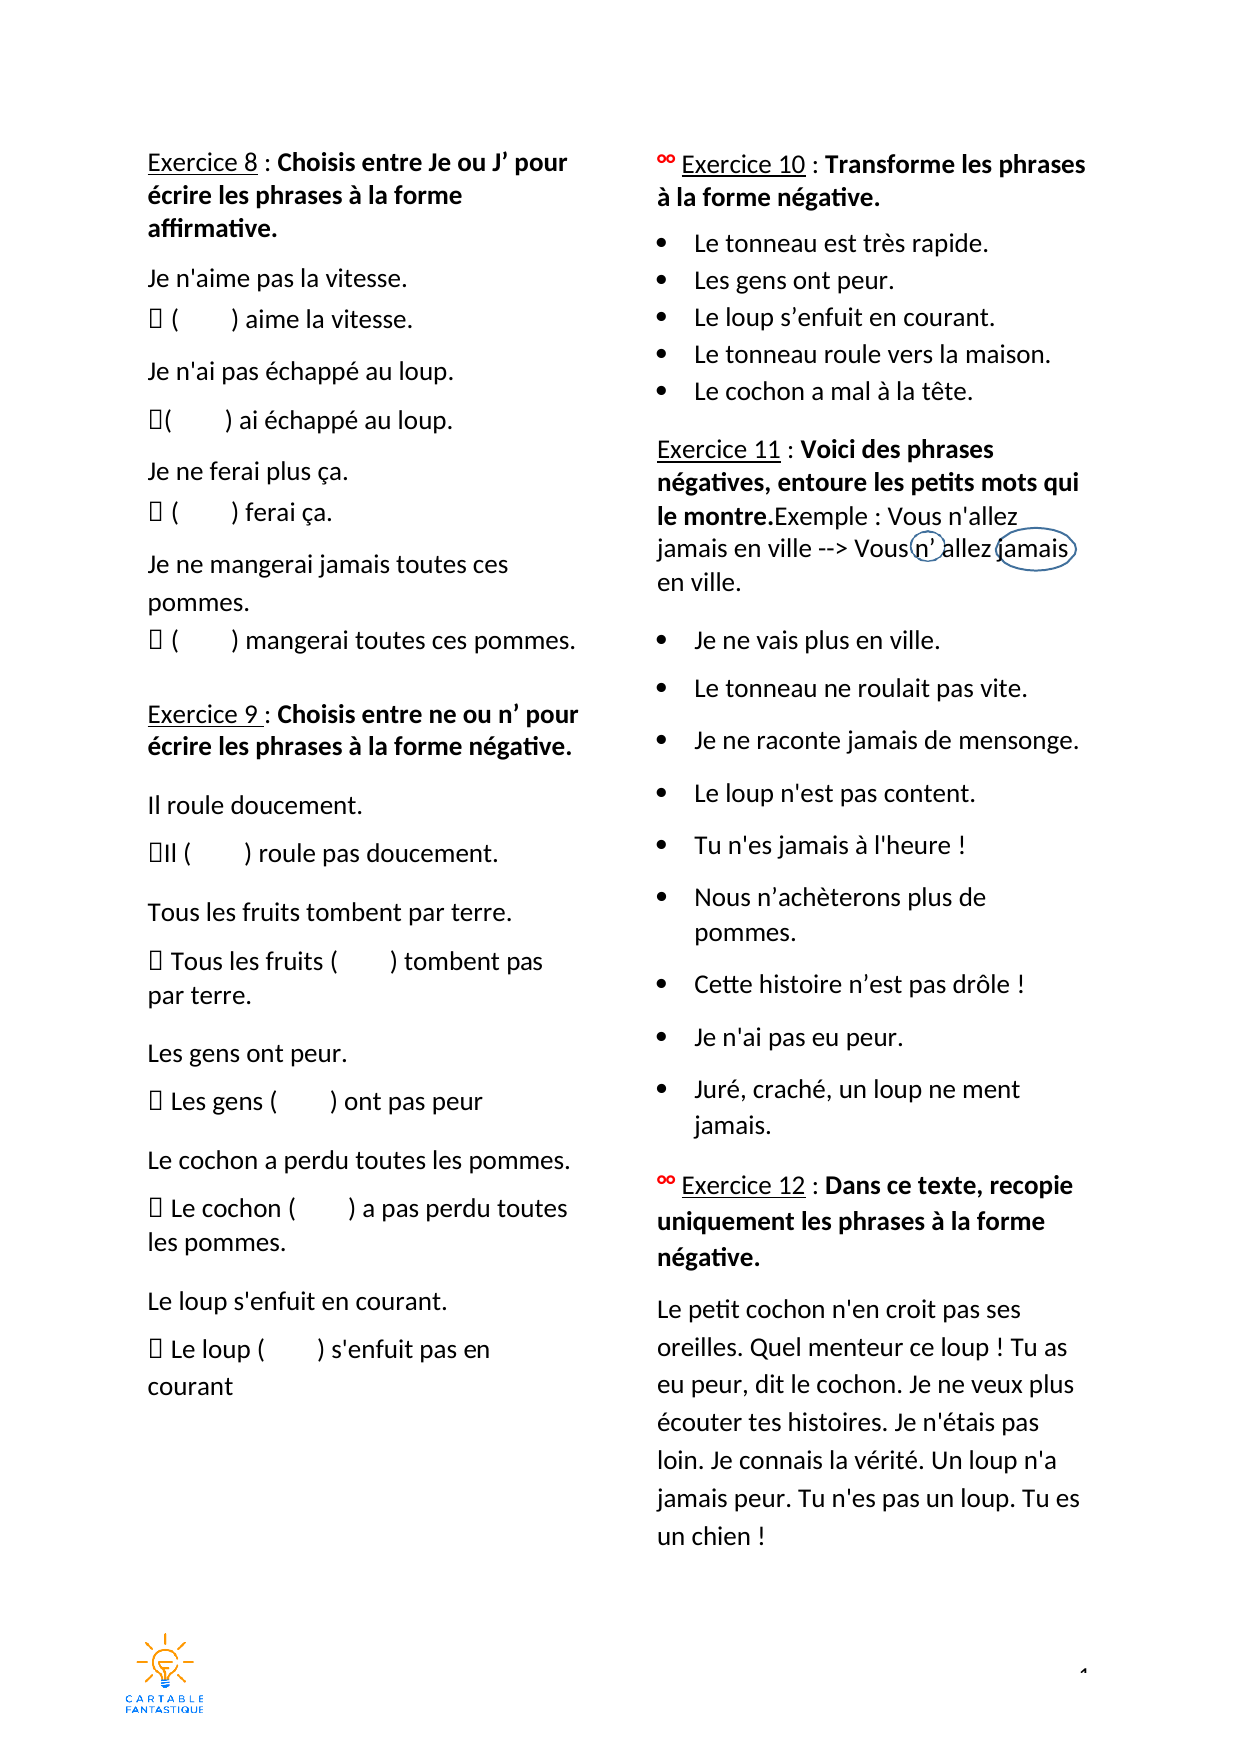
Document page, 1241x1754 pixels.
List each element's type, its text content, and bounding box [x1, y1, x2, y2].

text  Le cochon ( ) a pas perdu toutes les pommes. [147, 1189, 568, 1259]
text  Tous les fruits ( ) tombent pas par terre. [147, 941, 551, 1011]
text Je n'aime pas la vitesse. [147, 261, 586, 294]
list Cette histoire n’est pas drôle ! [657, 968, 1136, 1001]
text Je n'ai pas échappé au loup. [147, 354, 586, 387]
list Je ne vais plus en ville. [657, 623, 1136, 656]
list Je ne raconte jamais de mensonge. [657, 723, 1136, 756]
list Juré, craché, un loup ne ment jamais. [657, 1072, 1021, 1141]
text  ( ) aime la vitesse. [147, 299, 586, 336]
list Je n'ai pas eu peur. [657, 1020, 1136, 1053]
text  ( ) ferai ça. [147, 493, 586, 529]
text Il ( ) roule pas doucement. [147, 834, 586, 871]
text ( ) ai échappé au loup. Je ne ferai plus ça. [147, 387, 460, 487]
text Le petit cochon n'en croit pas ses oreilles. Quel menteur ce loup ! Tu as eu peur, dit le cochon. Je ne veux plus écouter tes histoires. Je n'étais pas loin. Je connais la vérité. Un loup n'a jamais peur. Tu n'es pas un loup. Tu es un chien ! [657, 1292, 1082, 1552]
text  Les gens ( ) ont pas peur [147, 1081, 586, 1118]
list Les gens ont peur. [657, 263, 1136, 296]
subtitle Exercice 8 : Choisis entre Je ou J’ pour écrire les phrases à la forme affirmative. [147, 146, 570, 244]
text Je ne mangerai jamais toutes ces pommes. [147, 547, 511, 618]
list Le cochon a mal à la tête. [657, 374, 1136, 408]
list Le loup n'est pas content. [657, 776, 1136, 809]
list Le tonneau ne roulait pas vite. [657, 671, 1136, 704]
text  ( ) mangerai toutes ces pommes. [147, 623, 586, 656]
list Le tonneau est très rapide. [657, 226, 1136, 259]
list Nous n’achèterons plus de pommes. [657, 880, 986, 948]
text Le cochon a perdu toutes les pommes. [147, 1143, 586, 1176]
text Tous les fruits tombent par terre. [147, 895, 586, 928]
list Le tonneau roule vers la maison. [657, 337, 1136, 370]
list Le loup s’enfuit en courant. [657, 300, 1136, 333]
picture [125, 1633, 203, 1713]
subtitle Exercice 9 : Choisis entre ne ou n’ pour écrire les phrases à la forme négative. [147, 698, 586, 763]
text Il roule doucement. [147, 788, 586, 821]
subtitle °° Exercice 12 : Dans ce texte, recopie uniquement les phrases à la forme négative. [657, 1168, 1076, 1273]
text °° Exercice 10 : Transforme les phrases à la forme négative. [657, 147, 1088, 213]
text Les gens ont peur. [147, 1036, 586, 1069]
text  Le loup ( ) s'enfuit pas en courant [147, 1329, 491, 1402]
text Exercice 11 : Voici des phrases négatives, entoure les petits mots qui le montre.Exemple : Vous n'allez jamais en ville --> Vous n’ allez jamais en ville. [657, 433, 1082, 598]
list Tu n'es jamais à l'heure ! [657, 828, 1136, 861]
text Le loup s'enfuit en courant. [147, 1284, 586, 1317]
